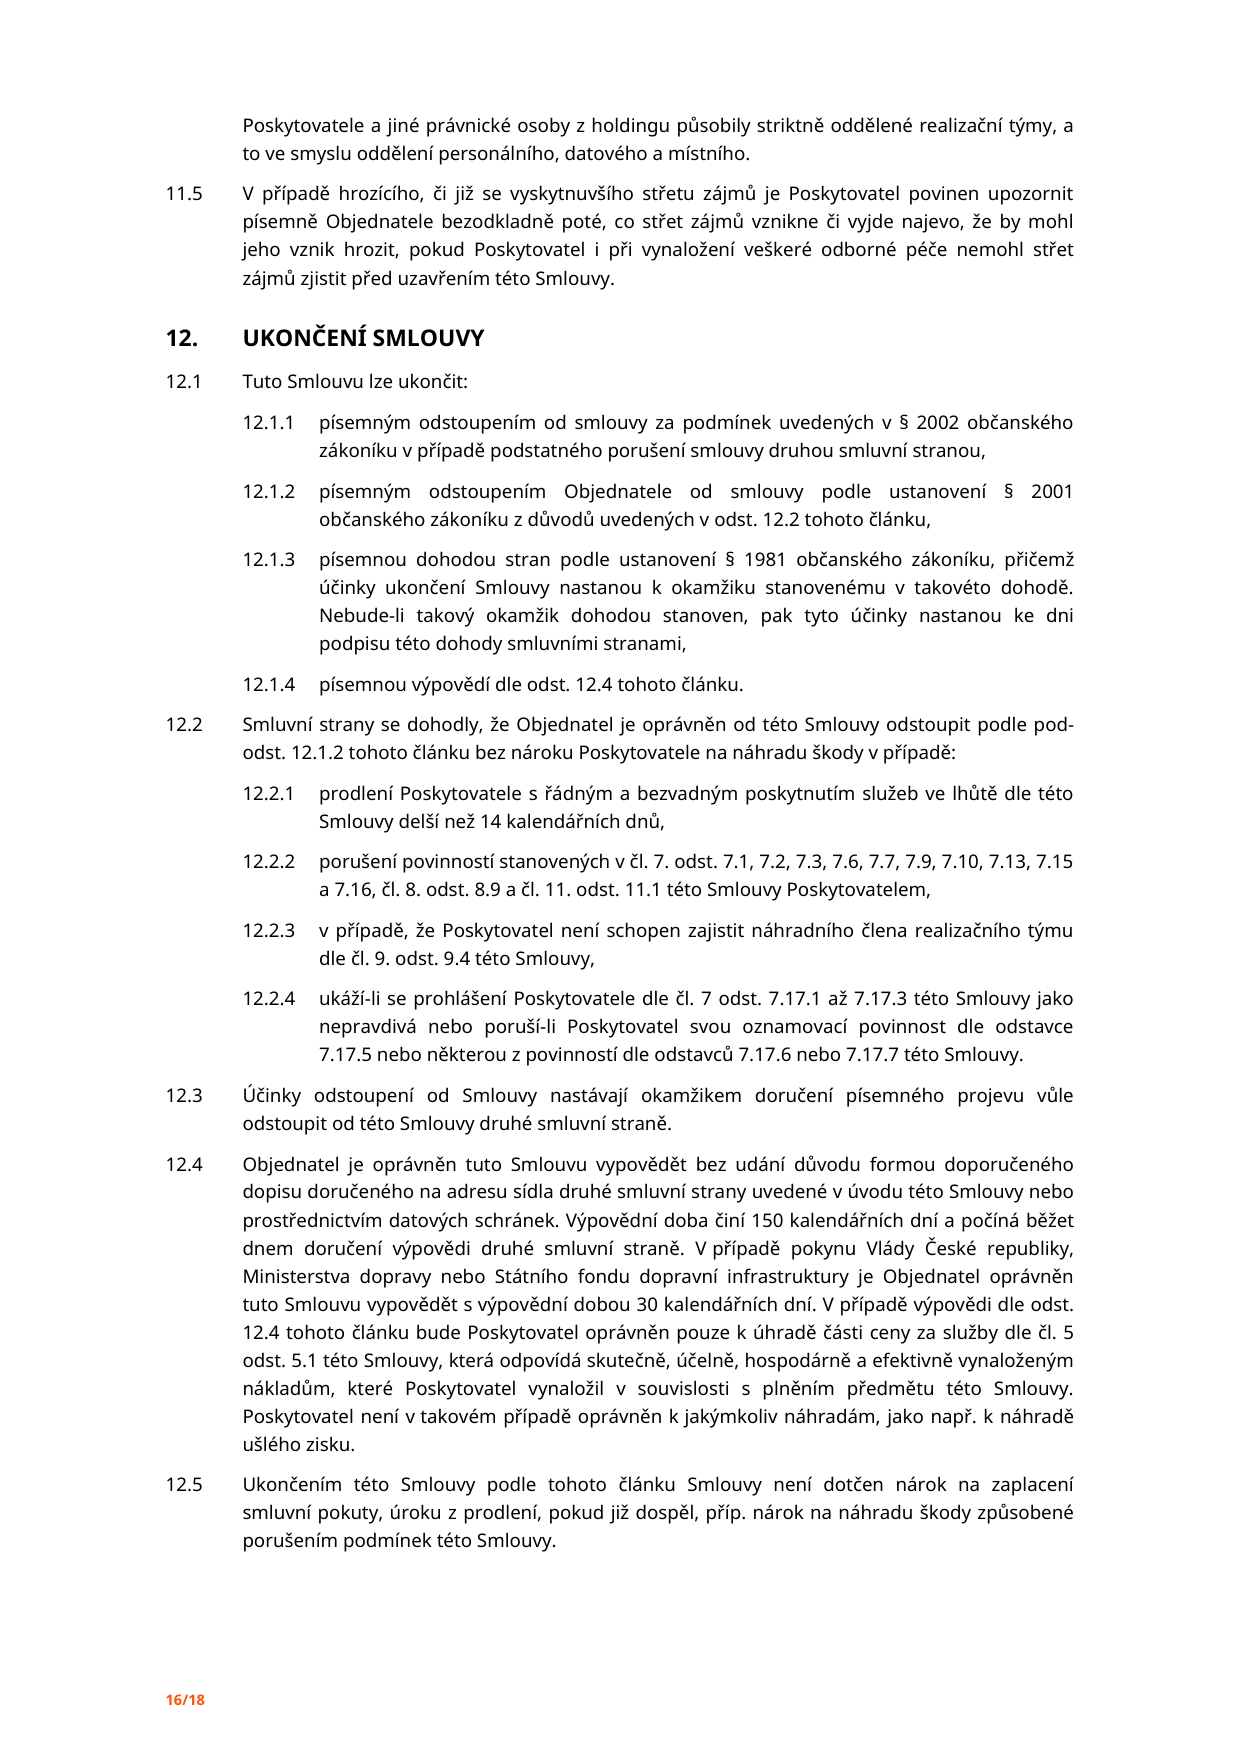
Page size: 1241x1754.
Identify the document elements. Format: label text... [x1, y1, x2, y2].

text Smluvní strany se dohodly, že Objednatel je oprávněn od této Smlouvy odstoupit podle pod-odst. 12.1.2 tohoto článku bez nároku Poskytovatele na náhradu škody v případě: [165, 712, 1075, 765]
text Ukončení smlouvy [165, 322, 1075, 353]
text prodlení Poskytovatele s řádným a bezvadným poskytnutím služeb ve lhůtě dle této Smlouvy delší než 14 kalendářních dnů, [242, 780, 1075, 834]
text V případě hrozícího, či již se vyskytnuvšího střetu zájmů je Poskytovatel povinen upozornit písemně Objednatele bezodkladně poté, co střet zájmů vznikne či vyjde najevo, že by mohl jeho vznik hrozit, pokud Poskytovatel i při vynaložení veškeré odborné péče nemohl střet zájmů zjistit před uzavřením této Smlouvy. [165, 181, 1075, 290]
text písemnou dohodou stran podle ustanovení § 1981 občanského zákoníku, přičemž účinky ukončení Smlouvy nastanou k okamžiku stanovenému v takovéto dohodě. Nebude-li takový okamžik dohodou stanoven, pak tyto účinky nastanou ke dni podpisu této dohody smluvními stranami, [242, 546, 1075, 656]
text písemným odstoupením Objednatele od smlouvy podle ustanovení § 2001 občanského zákoníku z důvodů uvedených v odst. 12.2 tohoto článku, [242, 478, 1075, 531]
text Tuto Smlouvu lze ukončit: [165, 369, 1075, 394]
text Objednatel je oprávněn tuto Smlouvu vypovědět bez udání důvodu formou doporučeného dopisu doručeného na adresu sídla druhé smluvní strany uvedené v úvodu této Smlouvy nebo prostřednictvím datových schránek. Výpovědní doba činí 150 kalendářních dní a počíná běžet dnem doručení výpovědi druhé smluvní straně. V případě pokynu Vlády České republiky, Ministerstva dopravy nebo Státního fondu dopravní infrastruktury je Objednatel oprávněn tuto Smlouvu vypovědět s výpovědní dobou 30 kalendářních dní. V případě výpovědi dle odst. 12.4 tohoto článku bude Poskytovatel oprávněn pouze k úhradě části ceny za služby dle čl. 5 odst. 5.1 této Smlouvy, která odpovídá skutečně, účelně, hospodárně a efektivně vynaloženým nákladům, které Poskytovatel vynaložil v souvislosti s plněním předmětu této Smlouvy. Poskytovatel není v takovém případě oprávněn k jakýmkoliv náhradám, jako např. k náhradě ušlého zisku. [165, 1151, 1075, 1457]
text písemným odstoupením od smlouvy za podmínek uvedených v § 2002 občanského zákoníku v případě podstatného porušení smlouvy druhou smluvní stranou, [242, 409, 1075, 463]
text porušení povinností stanovených v čl. 7. odst. 7.1, 7.2, 7.3, 7.6, 7.7, 7.9, 7.10, 7.13, 7.15 a 7.16, čl. 8. odst. 8.9 a čl. 11. odst. 11.1 této Smlouvy Poskytovatelem, [242, 849, 1075, 902]
text písemnou výpovědí dle odst. 12.4 tohoto článku. [242, 671, 1075, 697]
text ukáží-li se prohlášení Poskytovatele dle čl. 7 odst. 7.17.1 až 7.17.3 této Smlouvy jako nepravdivá nebo poruší-li Poskytovatel svou oznamovací povinnost dle odstavce 7.17.5 nebo některou z povinností dle odstavců 7.17.6 nebo 7.17.7 této Smlouvy. [242, 986, 1075, 1067]
text Ukončením této Smlouvy podle tohoto článku Smlouvy není dotčen nárok na zaplacení smluvní pokuty, úroku z prodlení, pokud již dospěl, příp. nárok na náhradu škody způsobené porušením podmínek této Smlouvy. [165, 1472, 1075, 1553]
text Účinky odstoupení od Smlouvy nastávají okamžikem doručení písemného projevu vůle odstoupit od této Smlouvy druhé smluvní straně. [165, 1082, 1075, 1136]
text v případě, že Poskytovatel není schopen zajistit náhradního člena realizačního týmu dle čl. 9. odst. 9.4 této Smlouvy, [242, 917, 1075, 971]
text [165, 112, 1075, 166]
